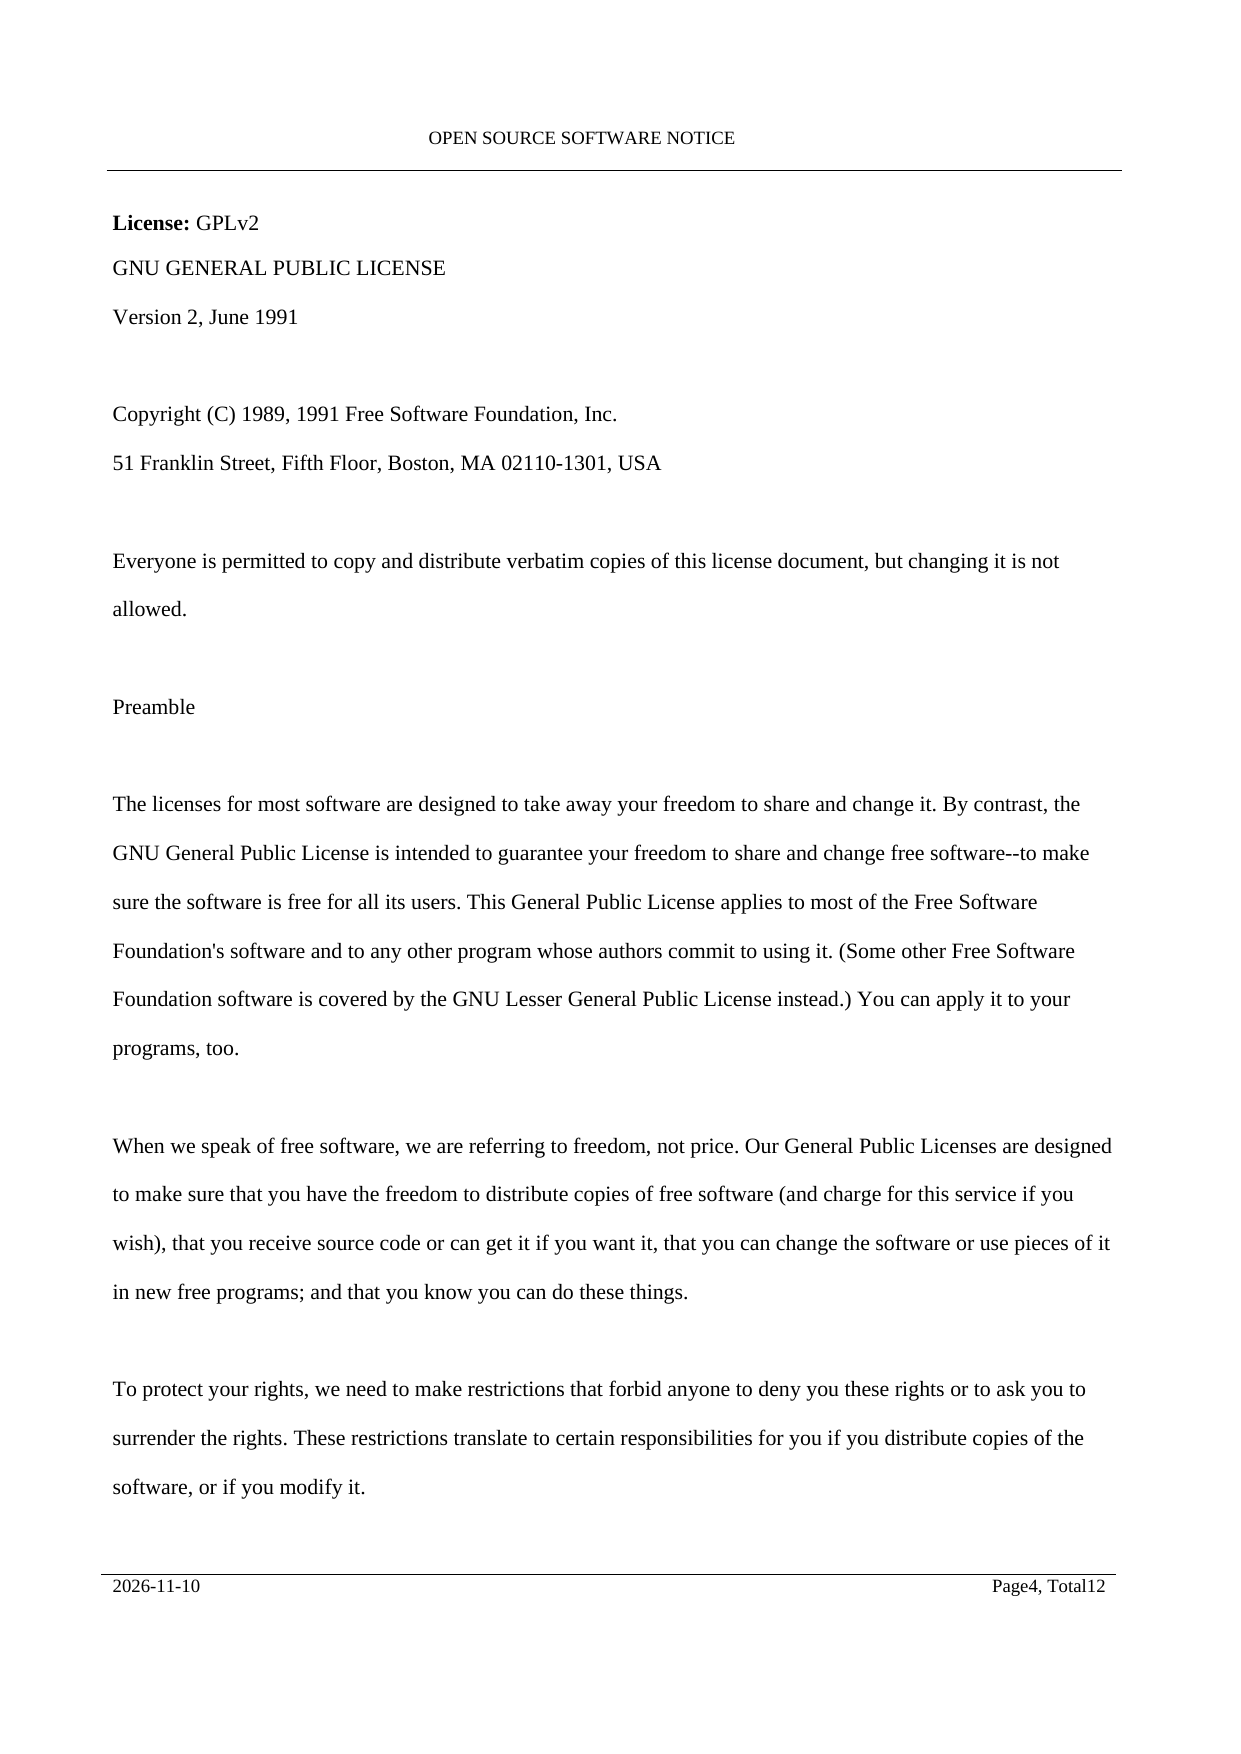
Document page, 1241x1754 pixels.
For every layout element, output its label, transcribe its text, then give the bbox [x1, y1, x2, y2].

text License: GPLv2 [112, 206, 1128, 239]
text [112, 251, 1128, 1503]
